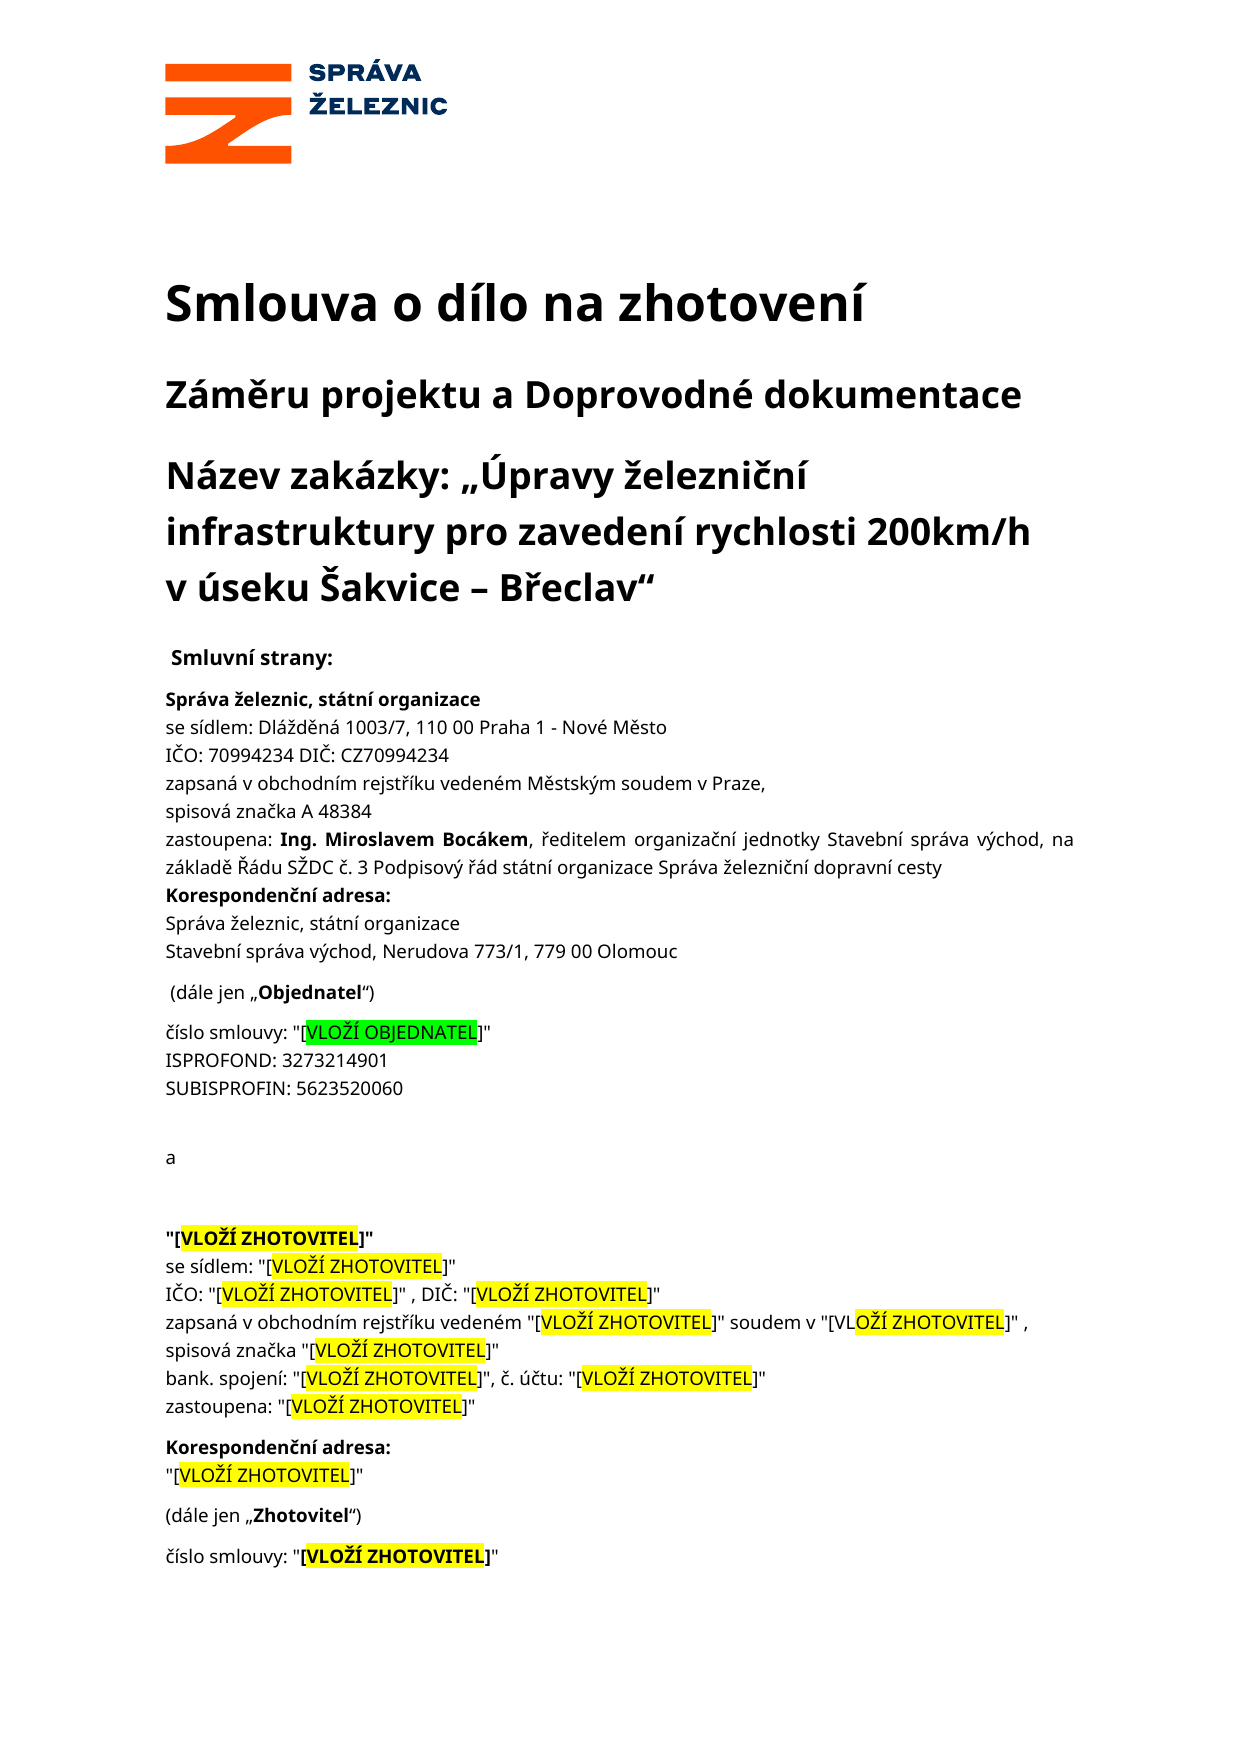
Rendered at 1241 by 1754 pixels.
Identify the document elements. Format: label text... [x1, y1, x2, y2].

text číslo smlouvy: "[VLOŽÍ OBJEDNATEL]" [477, 1020, 1075, 1045]
text a [165, 1144, 1075, 1170]
text se sídlem: Dlážděná 1003/7, 110 00 Praha 1 - Nové Město [165, 714, 1075, 740]
text ISPROFOND: 3273214901 [165, 1048, 1075, 1073]
text Správa železnic, státní organizace [165, 686, 1075, 712]
text Korespondenční adresa: [165, 1434, 1075, 1459]
text Stavební správa východ, Nerudova 773/1, 779 00 Olomouc [165, 939, 1075, 964]
text zapsaná v obchodním rejstříku vedeném Městským soudem v Praze, [165, 771, 1075, 796]
text se sídlem: "[VLOŽÍ ZHOTOVITEL]" [165, 1253, 272, 1279]
text spisová značka A 48384 [165, 798, 1075, 824]
text IČO: 70994234 DIČ: CZ70994234 [165, 742, 1075, 768]
text Smluvní strany: [165, 643, 1075, 671]
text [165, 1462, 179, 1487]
text Korespondenční adresa: [165, 883, 1075, 908]
text se sídlem: "[VLOŽÍ ZHOTOVITEL]" [442, 1253, 1075, 1279]
text SUBISPROFIN: 5623520060 [165, 1076, 1075, 1101]
text IČO: "[VLOŽÍ ZHOTOVITEL]" , DIČ: "[VLOŽÍ ZHOTOVITEL]" [647, 1281, 1075, 1307]
text bank. spojení: "[VLOŽÍ ZHOTOVITEL]", č. účtu: "[VLOŽÍ ZHOTOVITEL]" [752, 1365, 1075, 1391]
text zastoupena: Ing. Miroslavem Bocákem, ředitelem organizační jednotky Stavební správa východ, na základě Řádu SŽDC č. 3 Podpisový řád státní organizace Správa železniční dopravní cesty [165, 827, 1075, 880]
text zastoupena: "[VLOŽÍ ZHOTOVITEL]" [165, 1393, 1075, 1419]
text zapsaná v obchodním rejstříku vedeném "[VLOŽÍ ZHOTOVITEL]" soudem v "[VLOŽÍ ZHOTOVITEL]" , [165, 1309, 541, 1335]
text číslo smlouvy: "[VLOŽÍ ZHOTOVITEL]" [165, 1543, 306, 1568]
text Záměru projektu a Doprovodné dokumentace [165, 368, 1075, 419]
text číslo smlouvy: "[VLOŽÍ OBJEDNATEL]" [165, 1020, 306, 1045]
text (dále jen „Objednatel“) [165, 979, 1075, 1005]
text číslo smlouvy: "[VLOŽÍ ZHOTOVITEL]" [484, 1543, 1075, 1568]
text Správa železnic, státní organizace [165, 911, 1075, 936]
text spisová značka "[VLOŽÍ ZHOTOVITEL]" [165, 1337, 1075, 1363]
text Smlouva o dílo na zhotovení [165, 268, 1075, 336]
text (dále jen „Zhotovitel“) [165, 1502, 1075, 1528]
text "[VLOŽÍ ZHOTOVITEL]" [358, 1225, 1075, 1251]
text "[VLOŽÍ ZHOTOVITEL]" [349, 1462, 1075, 1487]
text Název zakázky: [165, 449, 1075, 613]
